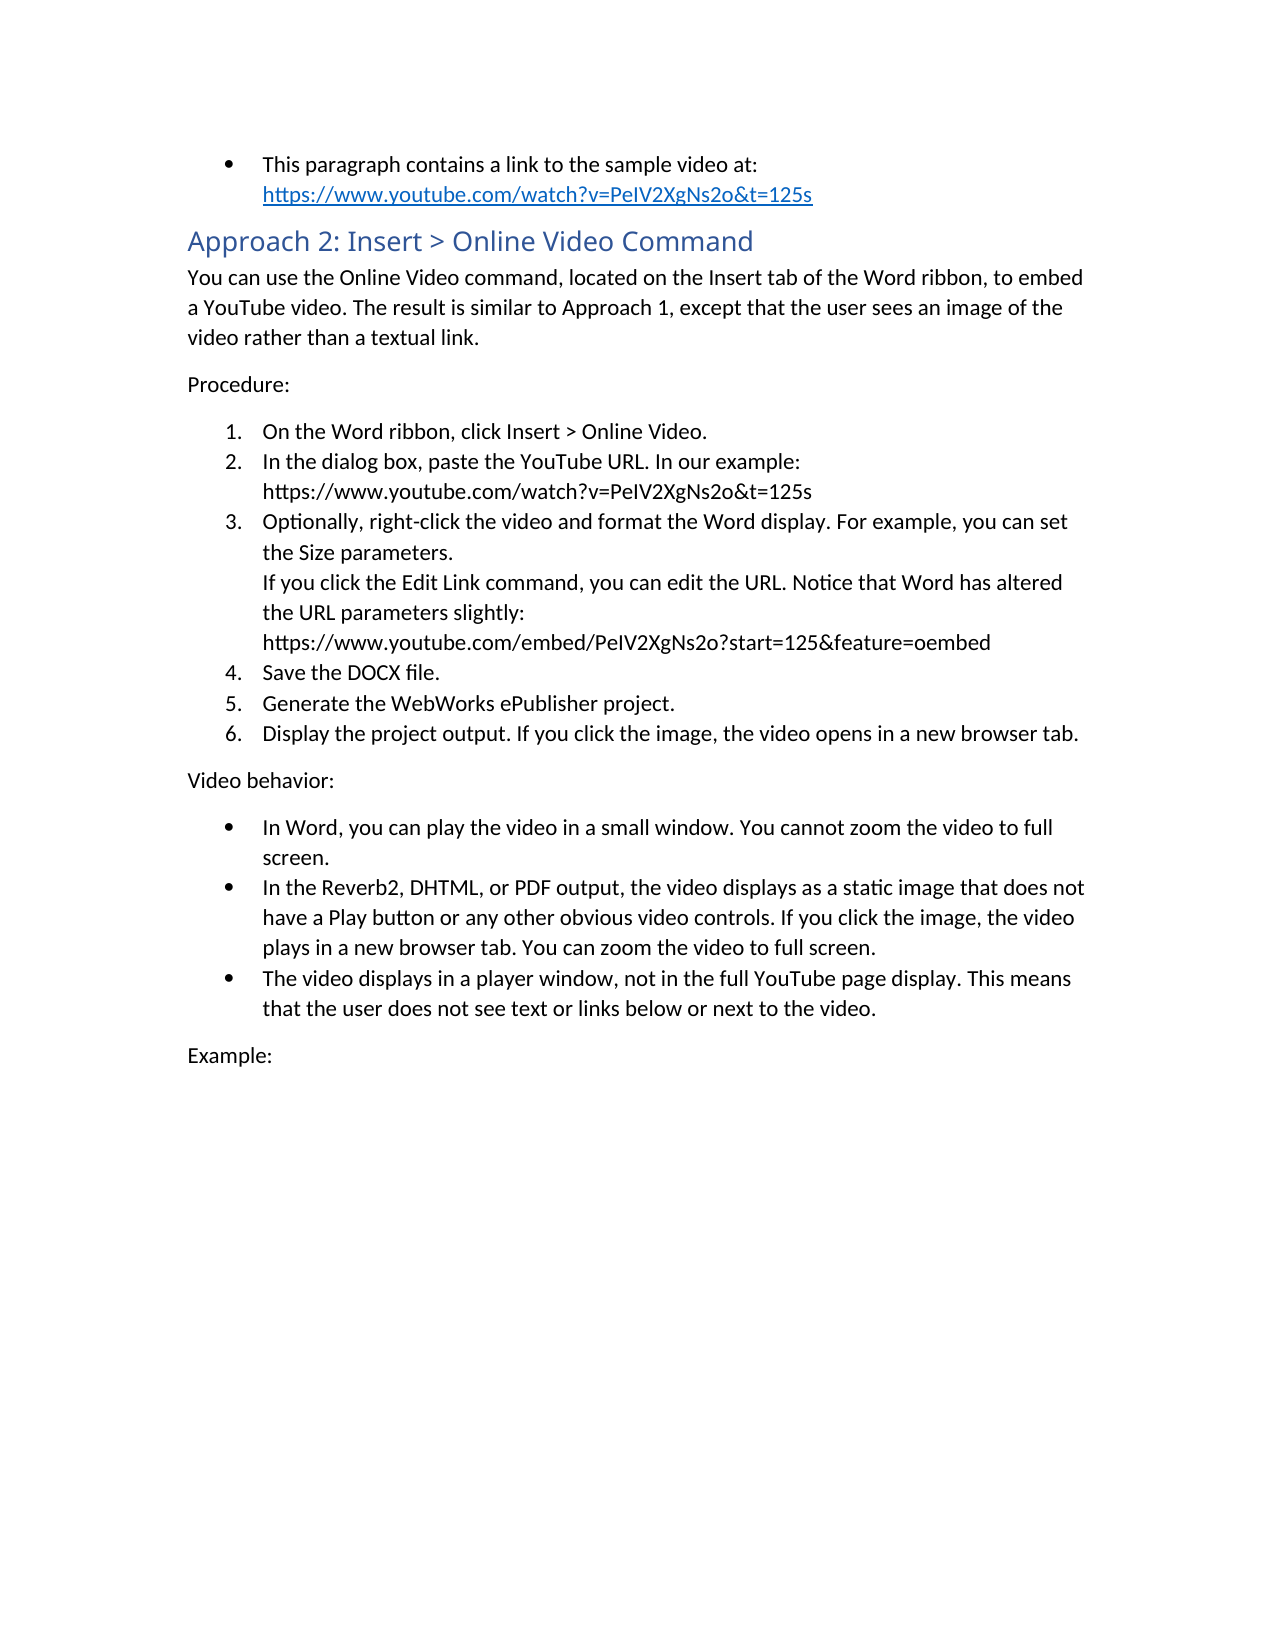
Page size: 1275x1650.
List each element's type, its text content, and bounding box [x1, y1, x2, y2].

text Example: [187, 1041, 1087, 1069]
list In Word, you can play the video in a small window. You cannot zoom the video to full screen. [225, 813, 1087, 871]
list The video displays in a player window, not in the full YouTube page display. This means that the user does not see text or links below or next to the video. [225, 964, 1087, 1022]
text Video behavior: [187, 766, 1087, 794]
list Generate the WebWorks ePublisher project. [225, 689, 1087, 717]
list In the dialog box, paste the YouTube URL. In our example: https://www.youtube.com/watch?v=PeIV2XgNs2o&t=125s [225, 447, 1087, 505]
list On the Word ribbon, click Insert > Online Video. [225, 417, 1087, 445]
list Save the DOCX file. [225, 658, 1087, 687]
text Procedure: [187, 370, 1087, 398]
list This paragraph contains a link to the sample video at: https://www.youtube.com/watch?v=PeIV2XgNs2o&t=125s [225, 150, 1087, 208]
list In the Reverb2, DHTML, or PDF output, the video displays as a static image that does not have a Play button or any other obvious video controls. If you click the image, the video plays in a new browser tab. You can zoom the video to full screen. [225, 873, 1087, 962]
subtitle Approach 2: Insert > Online Video Command [187, 223, 1087, 260]
list Optionally, right-click the video and format the Word display. For example, you can set the Size parameters. If you click the Edit Link command, you can edit the URL. Notice that Word has altered the URL parameters slightly: https://www.youtube.com/embed/PeIV2XgNs2o?start=125&feature=oembed [225, 507, 1087, 656]
text You can use the Online Video command, located on the Insert tab of the Word ribbon, to embed a YouTube video. The result is similar to Approach 1, except that the user sees an image of the video rather than a textual link. [187, 263, 1087, 351]
list Display the project output. If you click the image, the video opens in a new browser tab. [225, 719, 1087, 747]
